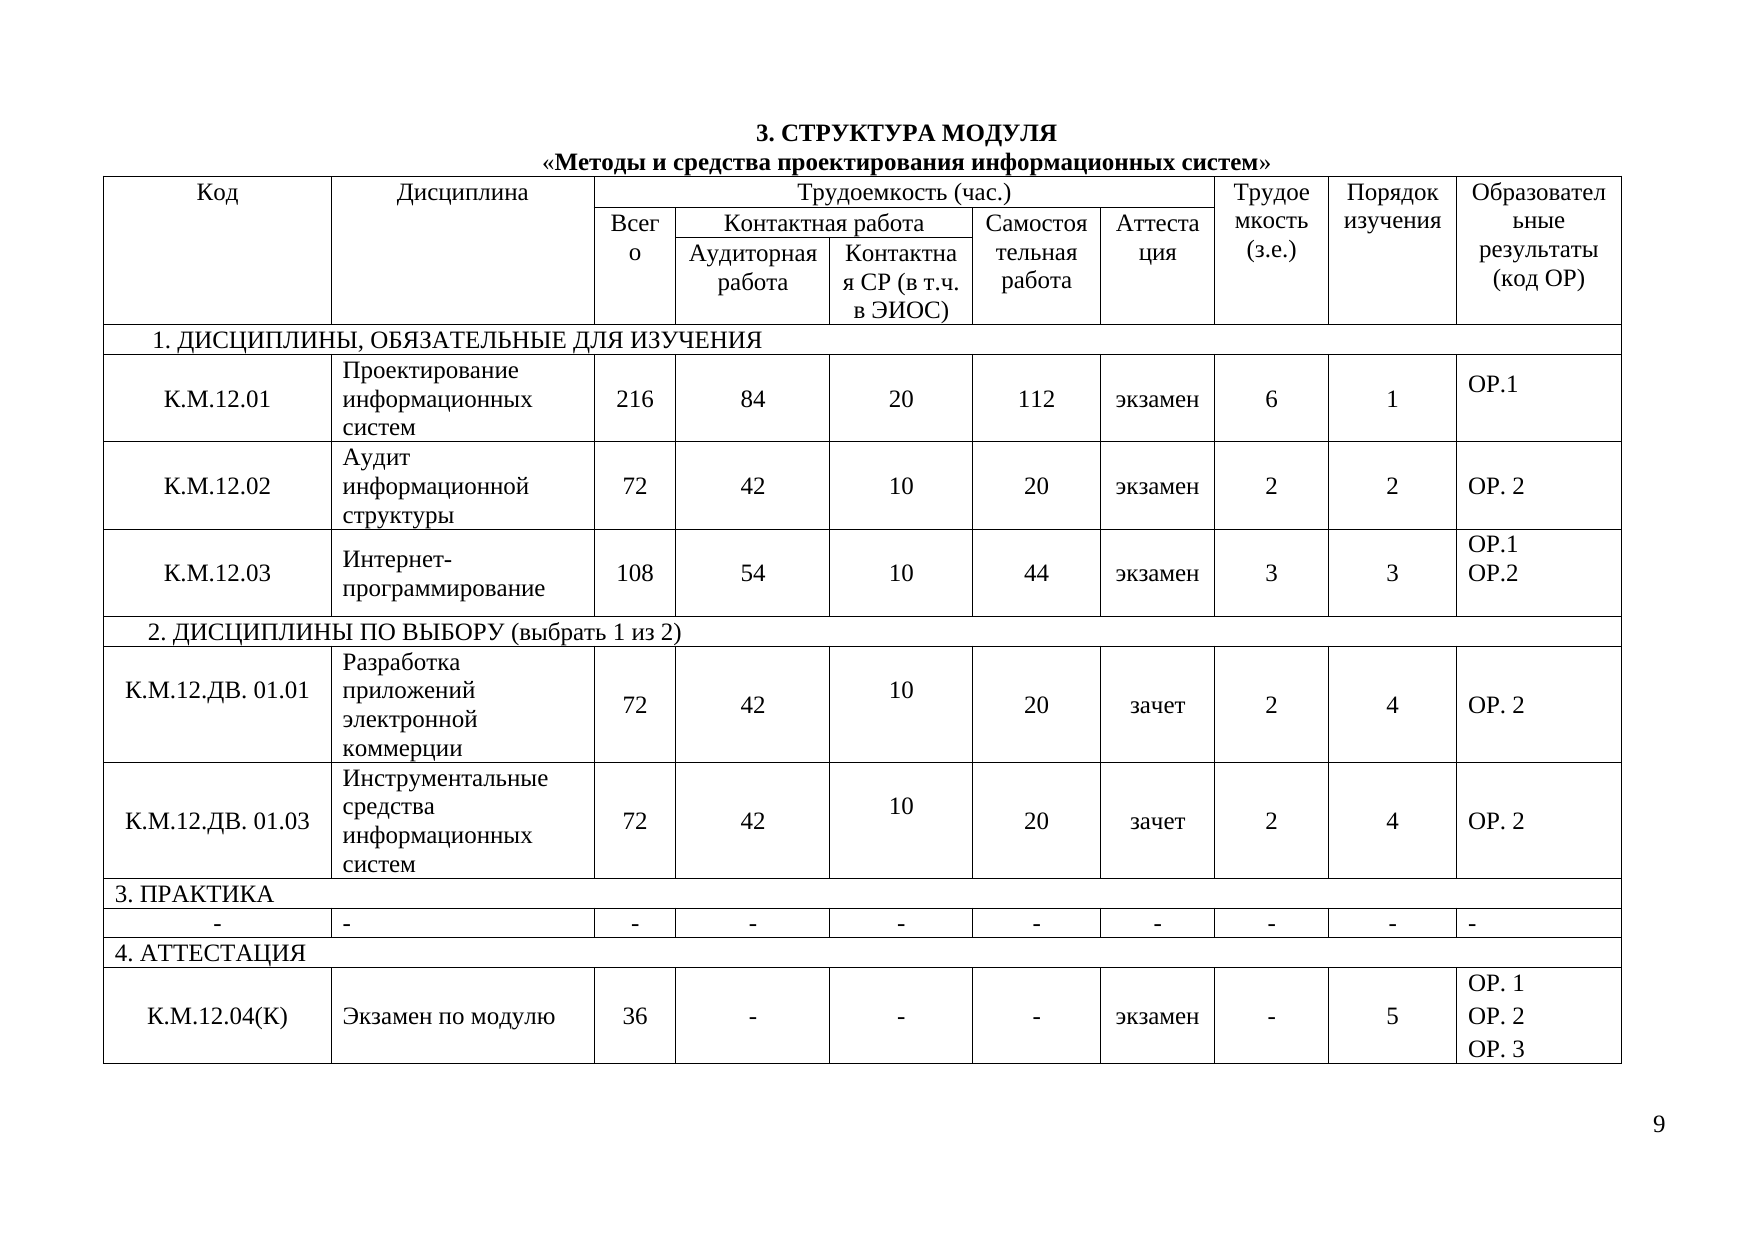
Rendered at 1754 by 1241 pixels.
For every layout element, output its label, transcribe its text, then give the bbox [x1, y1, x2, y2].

table_cell 2 [1215, 647, 1328, 762]
table_cell 3 [1215, 530, 1328, 616]
table_cell ОР.1 ОР.2 [1457, 530, 1621, 616]
table_cell К.М.12.01 [104, 355, 331, 441]
table_cell ОР. 1 ОР. 2 ОР. 3 [1457, 968, 1621, 1063]
table_header Образовательные результаты (код ОР) [1457, 177, 1621, 324]
table_cell К.М.12.04(К) [104, 968, 331, 1063]
table_cell экзамен [1101, 442, 1214, 528]
table_cell - [104, 909, 331, 937]
table_cell 84 [676, 355, 829, 441]
table_cell ОР.1 [1457, 355, 1621, 441]
table_header Код [104, 177, 331, 324]
table_cell 42 [676, 647, 829, 762]
table_cell ОР. 2 [1457, 763, 1621, 878]
table_cell К.М.12.ДВ. 01.01 [104, 647, 331, 762]
table_cell Проектирование информационных систем [332, 355, 594, 441]
table_cell 1 [1329, 355, 1456, 441]
table_cell Инструментальные средства информационных систем [332, 763, 594, 878]
table_cell - [1329, 909, 1456, 937]
table_cell - [1457, 909, 1621, 937]
table_cell зачет [1101, 647, 1214, 762]
table_header Порядок изучения [1329, 177, 1456, 324]
table_cell ОР. 2 [1457, 442, 1621, 528]
table_cell 10 [830, 763, 972, 878]
table_cell Всего [595, 208, 675, 324]
table_cell 20 [830, 355, 972, 441]
table_cell 2. Дисциплины ПО ВЫБОРУ (выбрать 1 из 2) [104, 617, 1621, 646]
table_cell К.М.12.03 [104, 530, 331, 616]
table_cell Контактная СР (в т.ч. в ЭИОС) [830, 238, 972, 324]
table_header Дисциплина [332, 177, 594, 324]
table_header Трудоемкость (з.е.) [1215, 177, 1328, 324]
table_cell Аудиторная работа [676, 238, 829, 324]
table_cell зачет [1101, 763, 1214, 878]
text «Методы и средства проектирования информационных систем» [148, 147, 1665, 176]
table_header Трудоемкость (час.) [595, 177, 1214, 207]
table_cell - [1215, 968, 1328, 1063]
table_cell экзамен [1101, 968, 1214, 1063]
table_cell - [830, 909, 972, 937]
table_cell 10 [830, 647, 972, 762]
table_cell 4 [1329, 647, 1456, 762]
table_cell 2 [1215, 442, 1328, 528]
table_cell 20 [973, 442, 1100, 528]
table_cell 216 [595, 355, 675, 441]
table_cell - [1215, 909, 1328, 937]
table_cell ОР. 2 [1457, 647, 1621, 762]
table_cell - [973, 968, 1100, 1063]
table_cell 72 [595, 442, 675, 528]
table_cell К.М.12.02 [104, 442, 331, 528]
table_cell 3. Практика [104, 879, 1621, 907]
table_cell 112 [973, 355, 1100, 441]
table_cell 2 [1329, 442, 1456, 528]
text 3. Структура модуля [148, 118, 1665, 147]
table_cell К.М.12.ДВ. 01.03 [104, 763, 331, 878]
table_cell 10 [830, 442, 972, 528]
table_cell - [973, 909, 1100, 937]
table_cell - [676, 968, 829, 1063]
table_cell 6 [1215, 355, 1328, 441]
table_cell 3 [1329, 530, 1456, 616]
table_cell - [595, 909, 675, 937]
table_cell 72 [595, 647, 675, 762]
table_cell 36 [595, 968, 675, 1063]
table_cell 72 [595, 763, 675, 878]
table_cell 42 [676, 763, 829, 878]
table_cell - [332, 909, 594, 937]
table_cell - [1101, 909, 1214, 937]
table_cell 4 [1329, 763, 1456, 878]
table_cell 108 [595, 530, 675, 616]
table_cell 54 [676, 530, 829, 616]
table_cell Интернет-программирование [332, 530, 594, 616]
table_cell Разработка приложений электронной коммерции [332, 647, 594, 762]
table_cell 20 [973, 763, 1100, 878]
table_cell Аудит информационной структуры [332, 442, 594, 528]
table_cell 2 [1215, 763, 1328, 878]
table_cell Контактная работа [676, 208, 972, 237]
table_cell экзамен [1101, 530, 1214, 616]
table_cell экзамен [1101, 355, 1214, 441]
table_cell Экзамен по модулю [332, 968, 594, 1063]
table_cell Дисциплины, обязательные для изучения [104, 325, 1621, 354]
table_cell 42 [676, 442, 829, 528]
table_cell 4. аттестация [104, 938, 1621, 967]
table_cell - [676, 909, 829, 937]
table_cell 5 [1329, 968, 1456, 1063]
table_cell 20 [973, 647, 1100, 762]
table_cell - [830, 968, 972, 1063]
table_cell 44 [973, 530, 1100, 616]
table_cell Аттестация [1101, 208, 1214, 324]
table_cell 10 [830, 530, 972, 616]
table_cell Самостоятельная работа [973, 208, 1100, 324]
